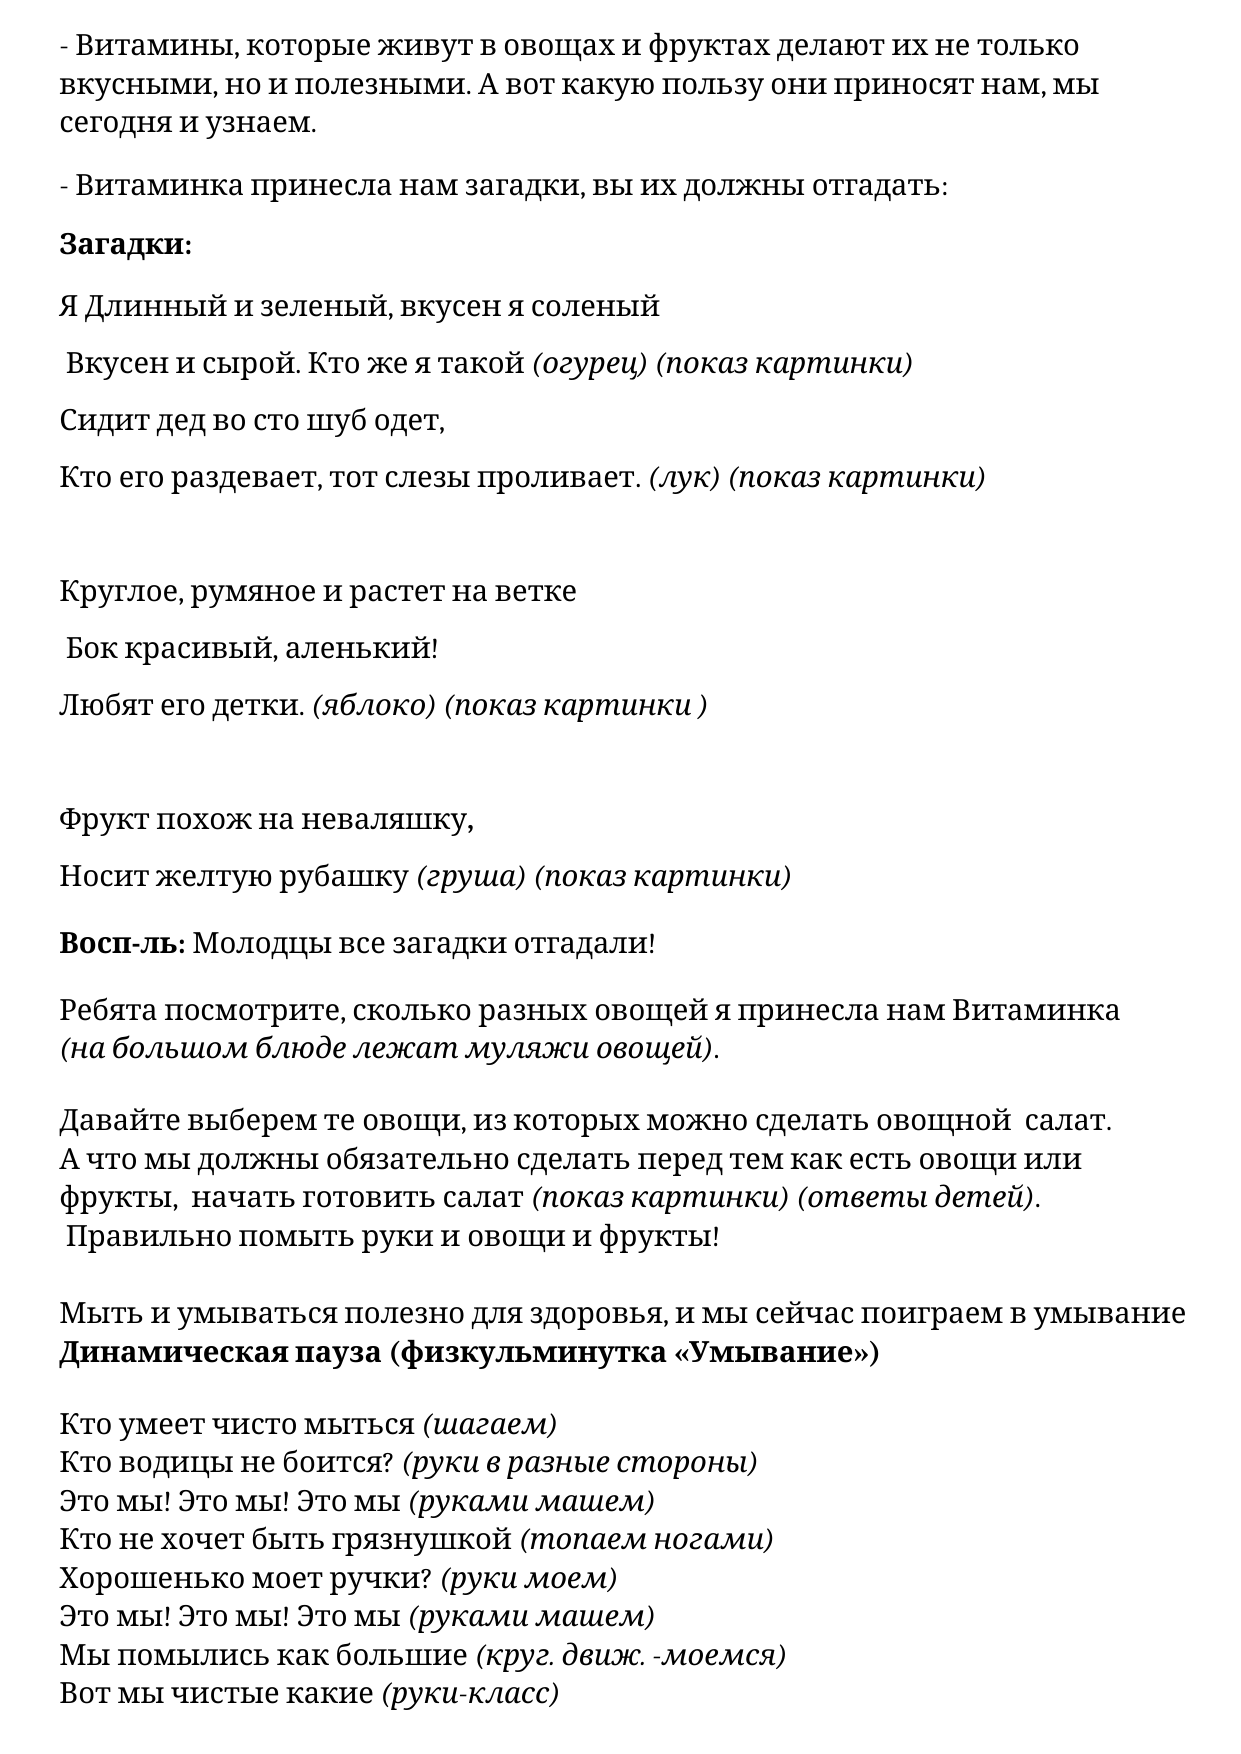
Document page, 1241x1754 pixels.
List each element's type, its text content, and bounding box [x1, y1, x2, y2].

text Носит желтую рубашку (груша) (показ картинки) [59, 860, 1196, 893]
text Сидит дед во сто шуб одет, [59, 404, 1196, 437]
text А что мы должны обязательно сделать перед тем как есть овощи или фрукты, начать готовить салат (показ картинки) (ответы детей). [59, 1143, 1196, 1215]
text Круглое, румяное и растет на ветке [59, 575, 1196, 608]
text Правильно помыть руки и овощи и фрукты! [59, 1220, 1196, 1254]
text (на большом блюде лежат муляжи овощей). [59, 1032, 1196, 1066]
text Кто не хочет быть грязнушкой (топаем ногами) [59, 1523, 1196, 1557]
text Хорошенько моет ручки? (руки моем) [59, 1562, 1196, 1596]
text - Витамины, которые живут в овощах и фруктах делают их не только вкусными, но и полезными. А вот какую пользу они приносят нам, мы сегодня и узнаем. [59, 29, 1196, 140]
text Кто умеет чисто мыться (шагаем) [59, 1408, 1196, 1441]
text Мыть и умываться полезно для здоровья, и мы сейчас поиграем в умывание [59, 1297, 1196, 1331]
text Динамическая пауза (физкульминутка «Умывание») [59, 1336, 1196, 1369]
text Я Длинный и зеленый, вкусен я соленый [59, 290, 1196, 323]
text Вот мы чистые какие (руки-класс) [59, 1678, 1196, 1711]
text Вкусен и сырой. Кто же я такой (огурец) (показ картинки) [59, 347, 1196, 381]
text Восп-ль: Молодцы все загадки отгадали! [59, 927, 1196, 960]
text Кто водицы не боится? (руки в разные стороны) [59, 1446, 1196, 1480]
text Загадки: [59, 228, 1196, 262]
text Это мы! Это мы! Это мы (руками машем) [59, 1601, 1196, 1634]
text Это мы! Это мы! Это мы (руками машем) [59, 1485, 1196, 1518]
text Ребята посмотрите, сколько разных овощей я принесла нам Витаминка [59, 994, 1196, 1027]
text Любят его детки. (яблоко) (показ картинки ) [59, 689, 1196, 722]
text - Витаминка принесла нам загадки, вы их должны отгадать: [59, 169, 1196, 202]
text Давайте выберем те овощи, из которых можно сделать овощной салат. [59, 1104, 1196, 1138]
text Кто его раздевает, тот слезы проливает. (лук) (показ картинки) [59, 461, 1196, 494]
text Бок красивый, аленький! [59, 632, 1196, 665]
text Мы помылись как большие (круг. движ. -моемся) [59, 1639, 1196, 1673]
text Фрукт похож на неваляшку, [59, 803, 1196, 836]
